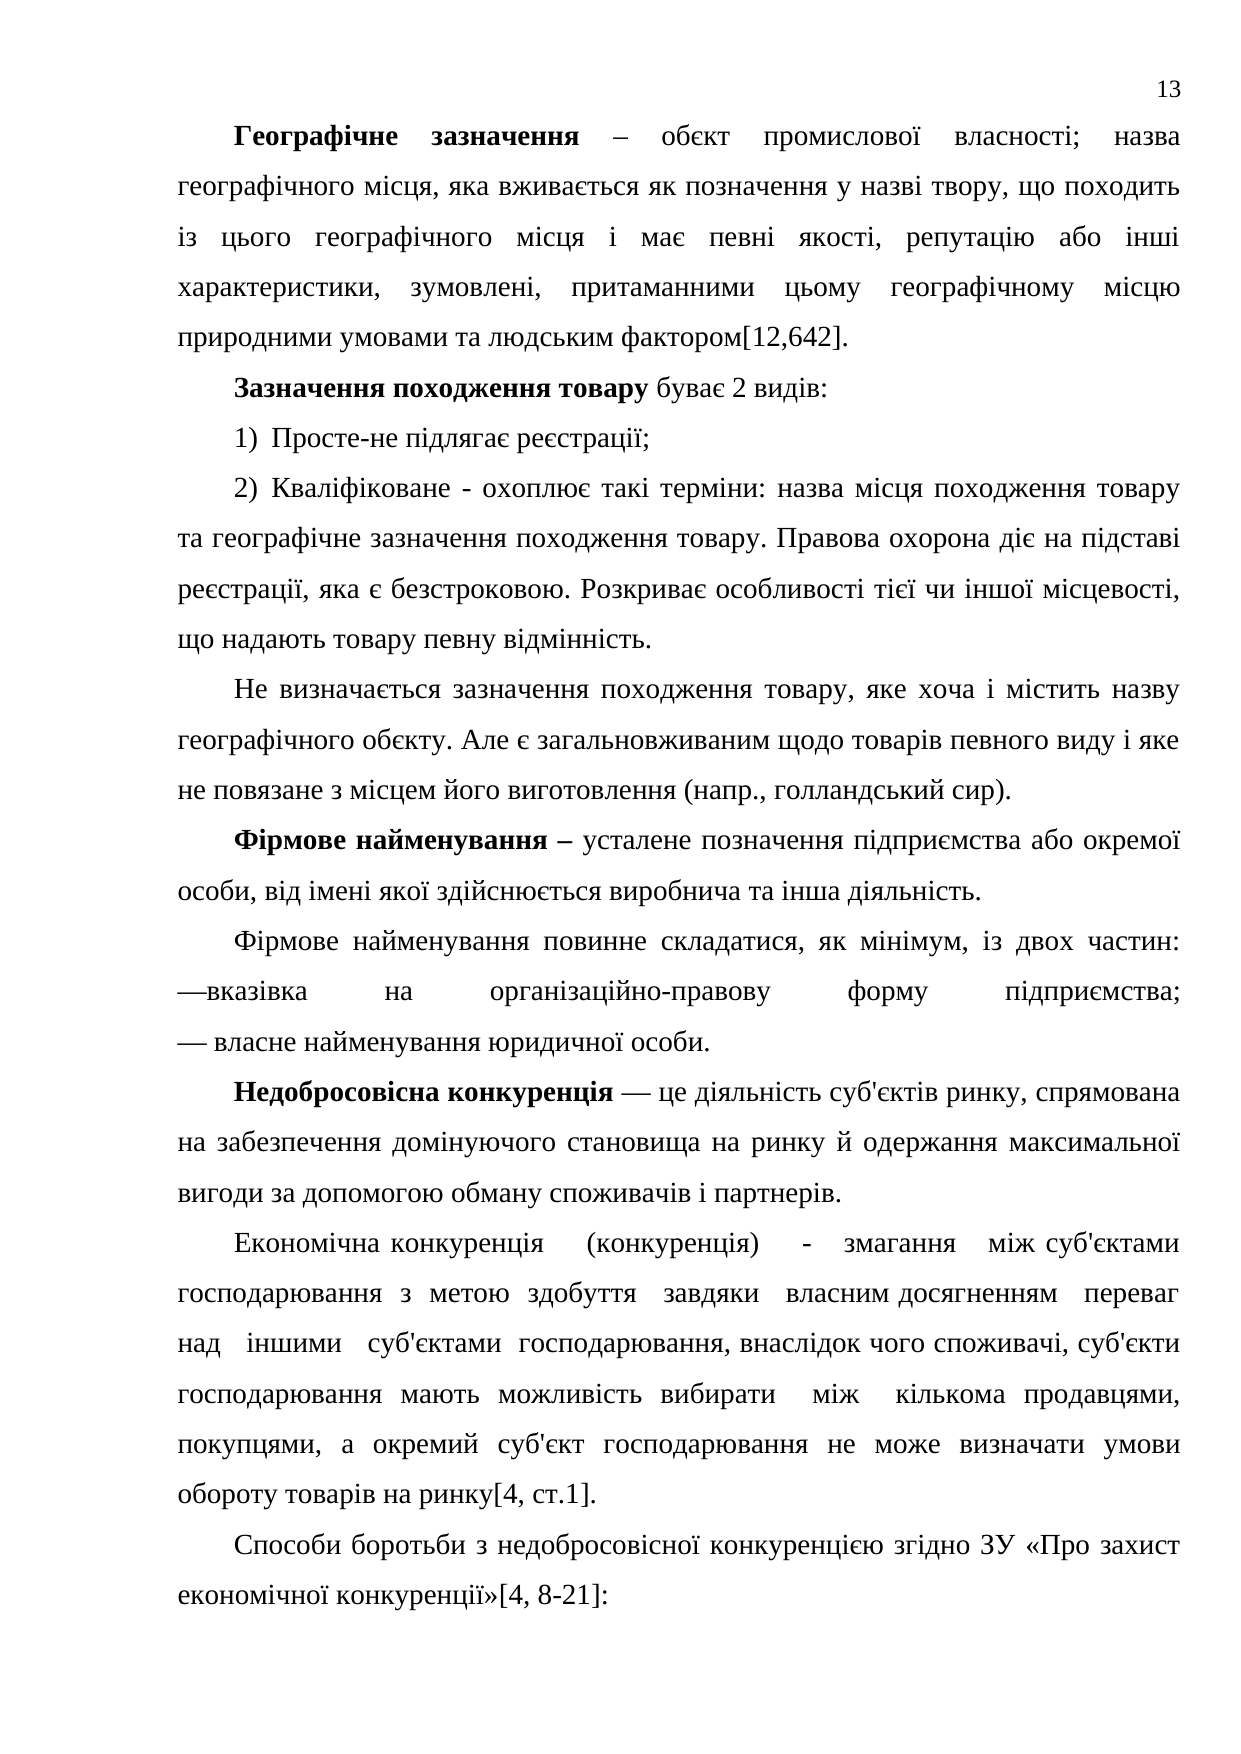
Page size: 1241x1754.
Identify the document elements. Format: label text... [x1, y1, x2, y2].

text Не визначається зазначення походження товару, яке хоча і містить назву географічного обєкту. Але є загальновживаним щодо товарів певного виду і яке не повязане з місцем його виготовлення (напр., голландський сир). [177, 672, 1181, 806]
text Способи боротьби з недобросовісної конкуренцією згідно ЗУ «Про захист економічної конкуренції»[4, 8-21]: [177, 1527, 1181, 1611]
text Фірмове найменування повинне складатися, як мінімум, із двох частин: —вказівка на організаційно-правову форму підприємства; — власне найменування юридичної особи. [177, 923, 1181, 1057]
text Фірмове найменування – усталене позначення підприємства або окремої особи, від імені якої здійснюється виробнича та інша діяльність. [177, 822, 1181, 906]
list Кваліфіковане - охоплює такі терміни: назва місця походження товару та географічне зазначення походження товару. Правова охорона діє на підставі реєстрації, яка є безстроковою. Розкриває особливості тієї чи іншої місцевості, що надають товару певну відмінність. [177, 470, 1181, 655]
text Економічна конкуренція (конкуренція) - змагання між суб'єктами господарювання з метою здобуття завдяки власним досягненням переваг над іншими суб'єктами господарювання, внаслідок чого споживачі, суб'єкти господарювання мають можливість вибирати між кількома продавцями, покупцями, а окремий суб'єкт господарювання не може визначати умови обороту товарів на ринку[4, ст.1]. [177, 1225, 1181, 1510]
text Географічне зазначення – обєкт промислової власності; назва географічного місця, яка вживається як позначення у назві твору, що походить із цього географічного місця і має певні якості, репутацію або інші характеристики, зумовлені, притаманними цьому географічному місцю природними умовами та людським фактором[12,642]. [177, 118, 1181, 353]
text Зазначення походження товару буває 2 видів: [177, 370, 1181, 403]
list Просте-не підлягає реєстрації; [177, 420, 1181, 453]
text Недобросовісна конкуренція — це діяльність суб'єктів ринку, спрямована на забезпечення домінуючого становища на ринку й одержання максимальної вигоди за допомогою обману споживачів і партнерів. [177, 1074, 1181, 1208]
